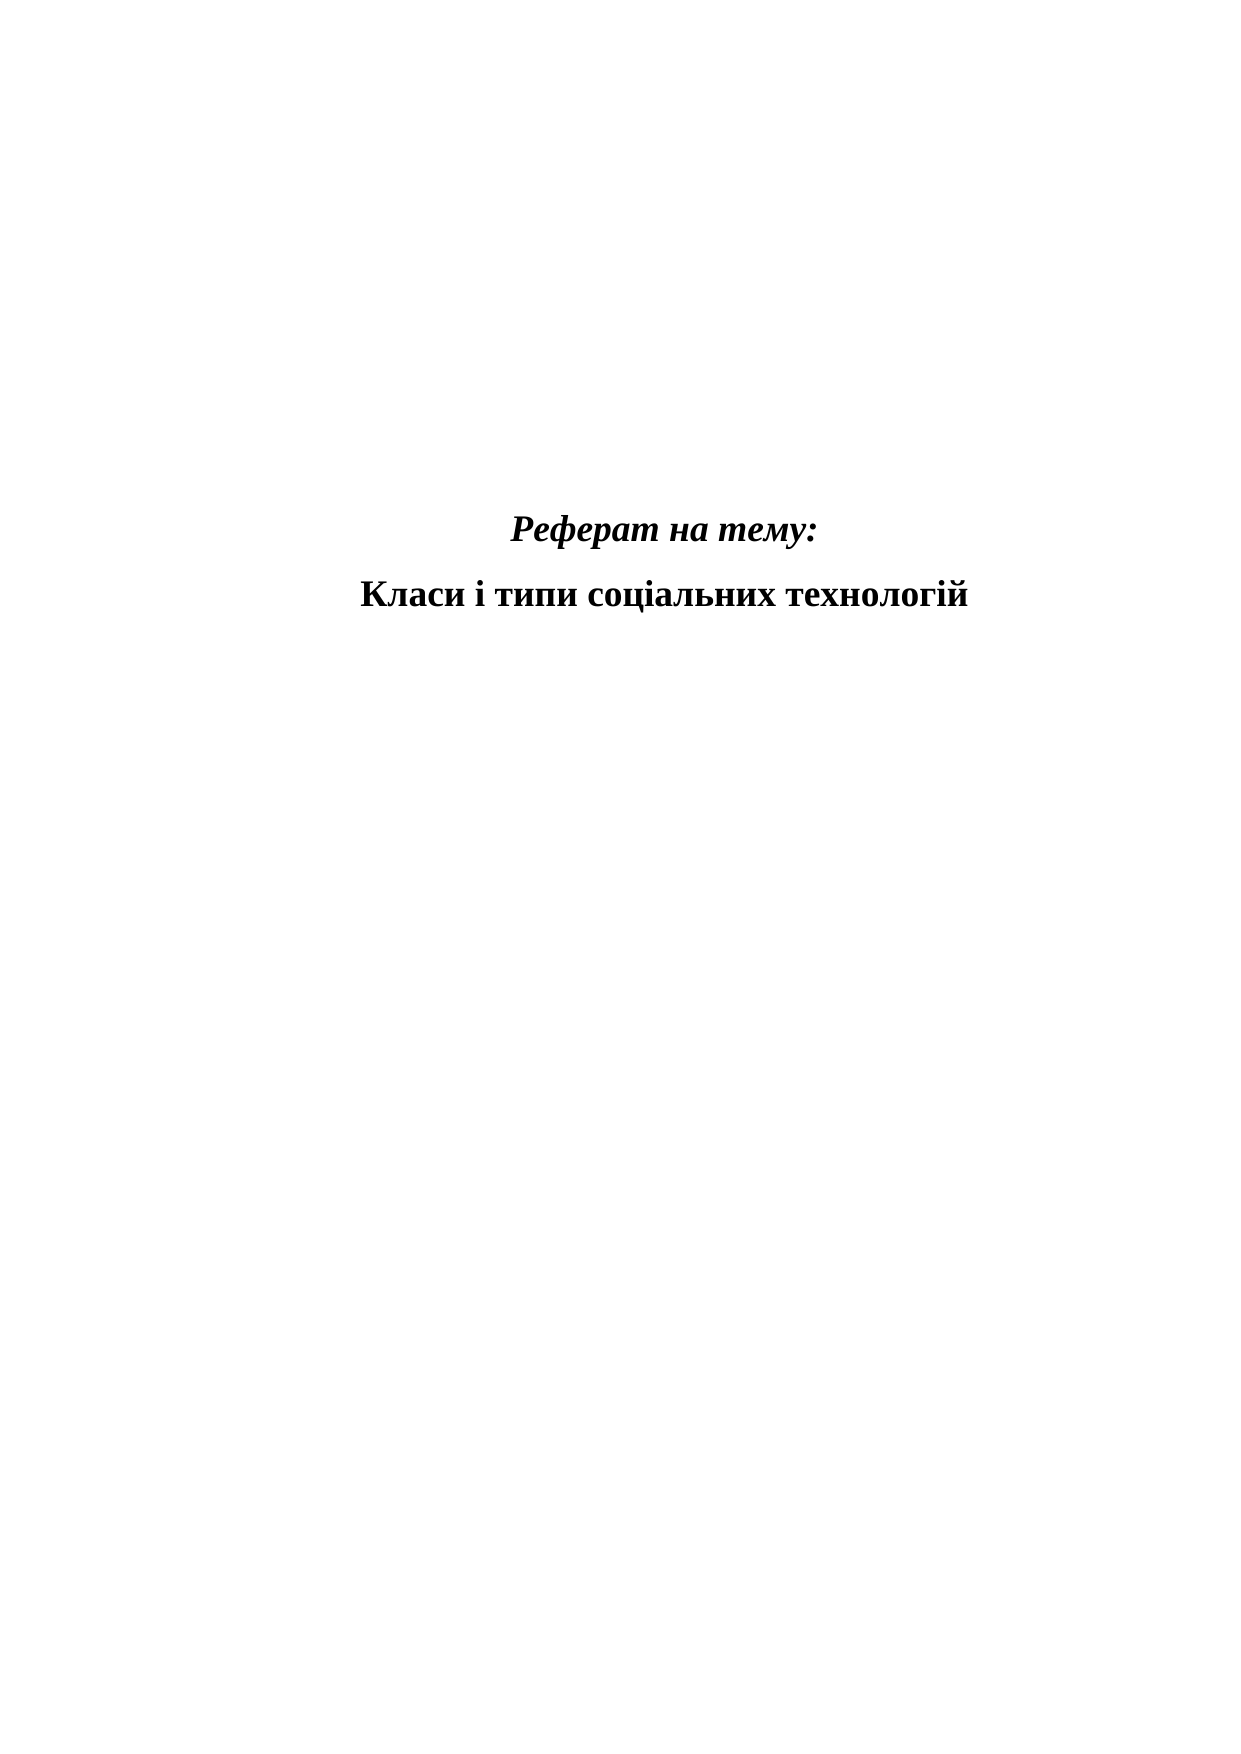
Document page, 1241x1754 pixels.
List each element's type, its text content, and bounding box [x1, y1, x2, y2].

text Класи і типи соціальних технологій [177, 571, 1152, 614]
text Реферат на тему: [177, 506, 1152, 549]
